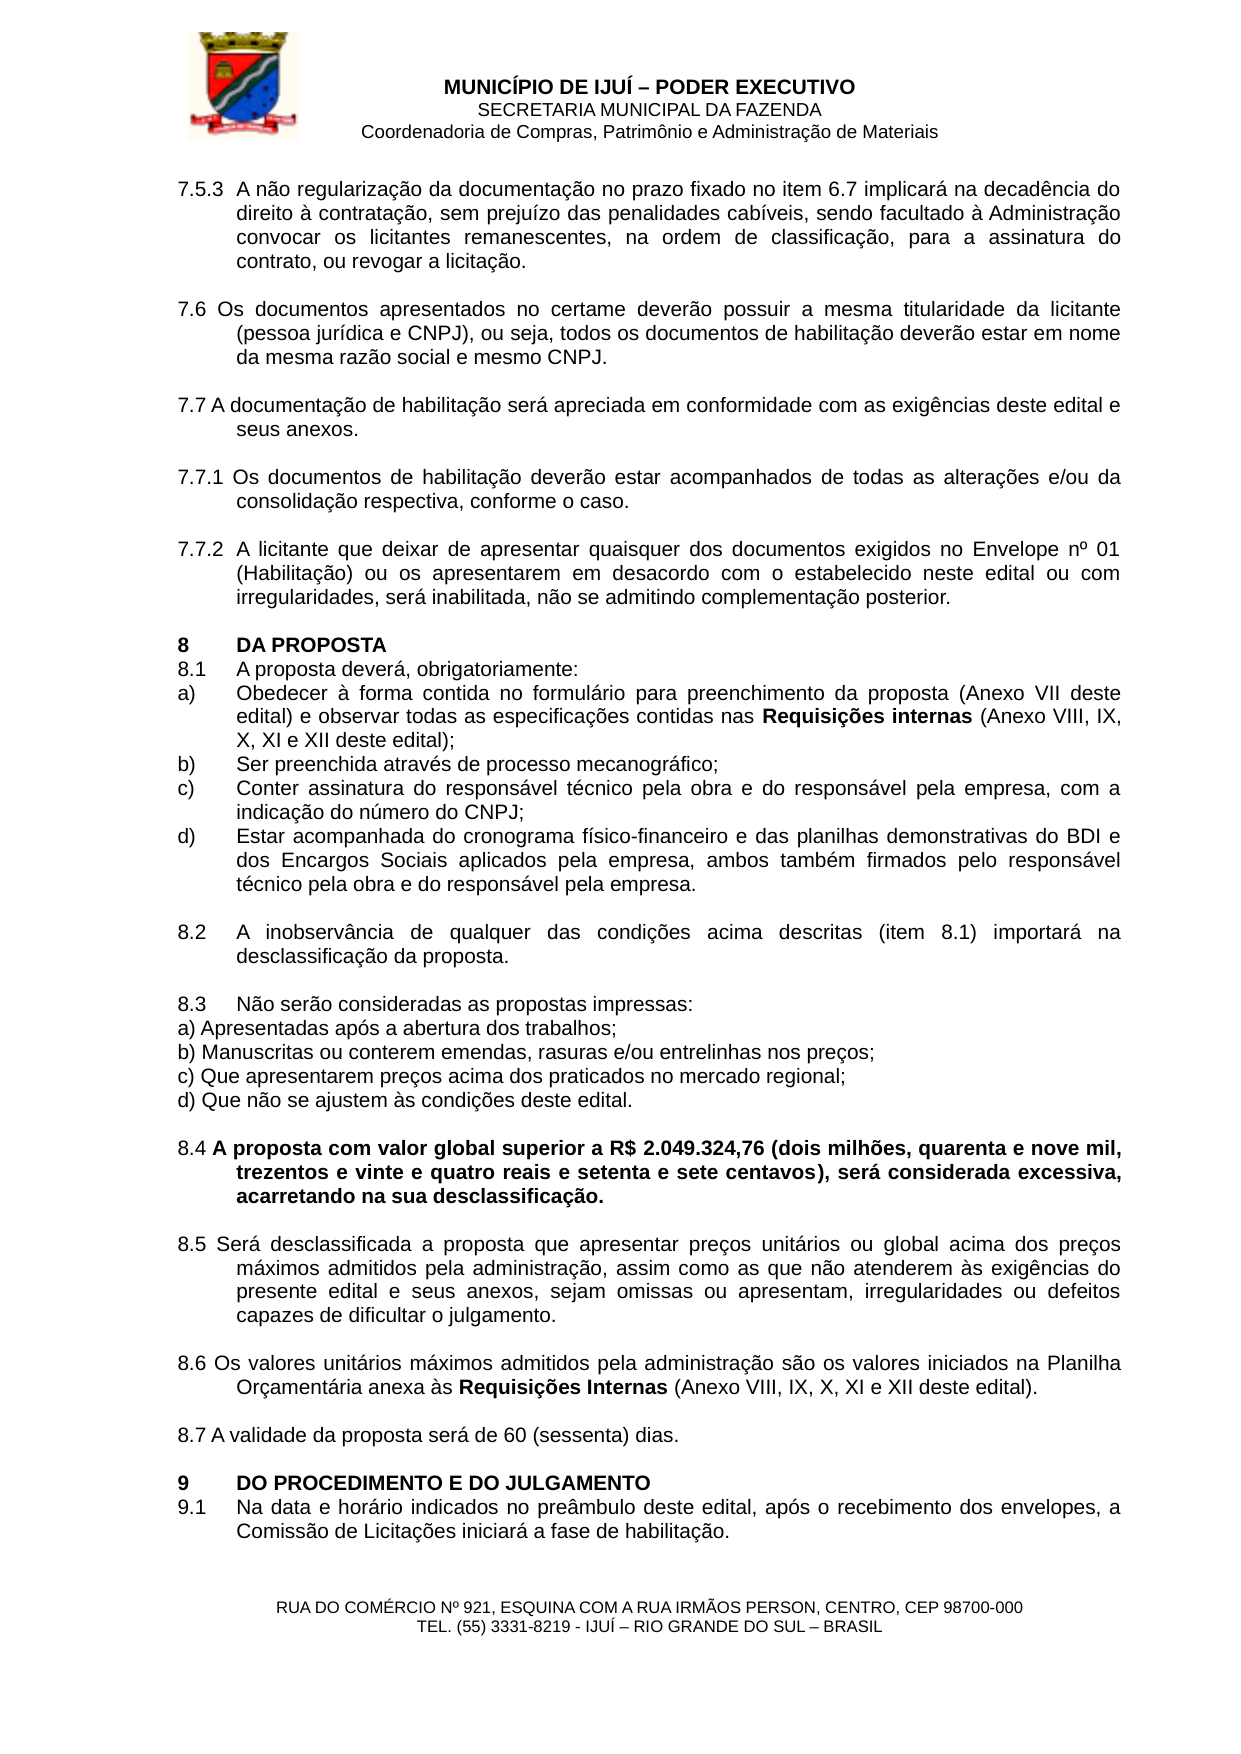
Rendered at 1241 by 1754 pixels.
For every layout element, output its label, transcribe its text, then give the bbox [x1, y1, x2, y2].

text 7.6 Os documentos apresentados no certame deverão possuir a mesma titularidade da licitante (pessoa jurídica e CNPJ), ou seja, todos os documentos de habilitação deverão estar em nome da mesma razão social e mesmo CNPJ. [177, 297, 1122, 369]
list Estar acompanhada do cronograma físico-financeiro e das planilhas demonstrativas do BDI e dos Encargos Sociais aplicados pela empresa, ambos também firmados pelo responsável técnico pela obra e do responsável pela empresa. [177, 824, 1122, 896]
text b) Manuscritas ou conterem emendas, rasuras e/ou entrelinhas nos preços; [177, 1040, 1122, 1064]
text c) Que apresentarem preços acima dos praticados no mercado regional; [177, 1064, 1122, 1088]
text 9 DO PROCEDIMENTO E DO JULGAMENTO [177, 1471, 1122, 1495]
text a) Apresentadas após a abertura dos trabalhos; [177, 1016, 1122, 1040]
text d) Que não se ajustem às condições deste edital. [177, 1088, 1122, 1112]
text 8.3 Não serão consideradas as propostas impressas: [177, 992, 1122, 1016]
text 7.5.3 A não regularização da documentação no prazo fixado no item 6.7 implicará na decadência do direito à contratação, sem prejuízo das penalidades cabíveis, sendo facultado à Administração convocar os licitantes remanescentes, na ordem de classificação, para a assinatura do contrato, ou revogar a licitação. [177, 177, 1122, 273]
text 8.2 A inobservância de qualquer das condições acima descritas (item 8.1) importará na desclassificação da proposta. [177, 920, 1122, 968]
list Ser preenchida através de processo mecanográfico; [177, 752, 1122, 776]
text 7.7 A documentação de habilitação será apreciada em conformidade com as exigências deste edital e seus anexos. [177, 393, 1122, 441]
text 7.7.1 Os documentos de habilitação deverão estar acompanhados de todas as alterações e/ou da consolidação respectiva, conforme o caso. [177, 465, 1122, 513]
text 8 DA PROPOSTA [177, 632, 1122, 656]
text 8.5 Será desclassificada a proposta que apresentar preços unitários ou global acima dos preços máximos admitidos pela administração, assim como as que não atenderem às exigências do presente edital e seus anexos, sejam omissas ou apresentam, irregularidades ou defeitos capazes de dificultar o julgamento. [177, 1231, 1122, 1327]
text 8.4 A proposta com valor global superior a R$ 2.049.324,76 (dois milhões, quarenta e nove mil, trezentos e vinte e quatro reais e setenta e sete centavos), será considerada excessiva, acarretando na sua desclassificação. [177, 1136, 1122, 1207]
text 7.7.2 A licitante que deixar de apresentar quaisquer dos documentos exigidos no Envelope nº 01 (Habilitação) ou os apresentarem em desacordo com o estabelecido neste edital ou com irregularidades, será inabilitada, não se admitindo complementação posterior. [177, 537, 1122, 608]
text 8.6 Os valores unitários máximos admitidos pela administração são os valores iniciados na Planilha Orçamentária anexa às Requisições Internas (Anexo VIII, IX, X, XI e XII deste edital). [177, 1351, 1122, 1399]
text 8.1 A proposta deverá, obrigatoriamente: [177, 656, 1122, 680]
text 8.7 A validade da proposta será de 60 (sessenta) dias. [177, 1423, 1122, 1447]
picture [187, 32, 300, 142]
list Obedecer à forma contida no formulário para preenchimento da proposta (Anexo VII deste edital) e observar todas as especificações contidas nas Requisições internas (Anexo VIII, IX, X, XI e XII deste edital); [177, 680, 1122, 752]
text 9.1 Na data e horário indicados no preâmbulo deste edital, após o recebimento dos envelopes, a Comissão de Licitações iniciará a fase de habilitação. [177, 1495, 1122, 1543]
list Conter assinatura do responsável técnico pela obra e do responsável pela empresa, com a indicação do número do CNPJ; [177, 776, 1122, 824]
